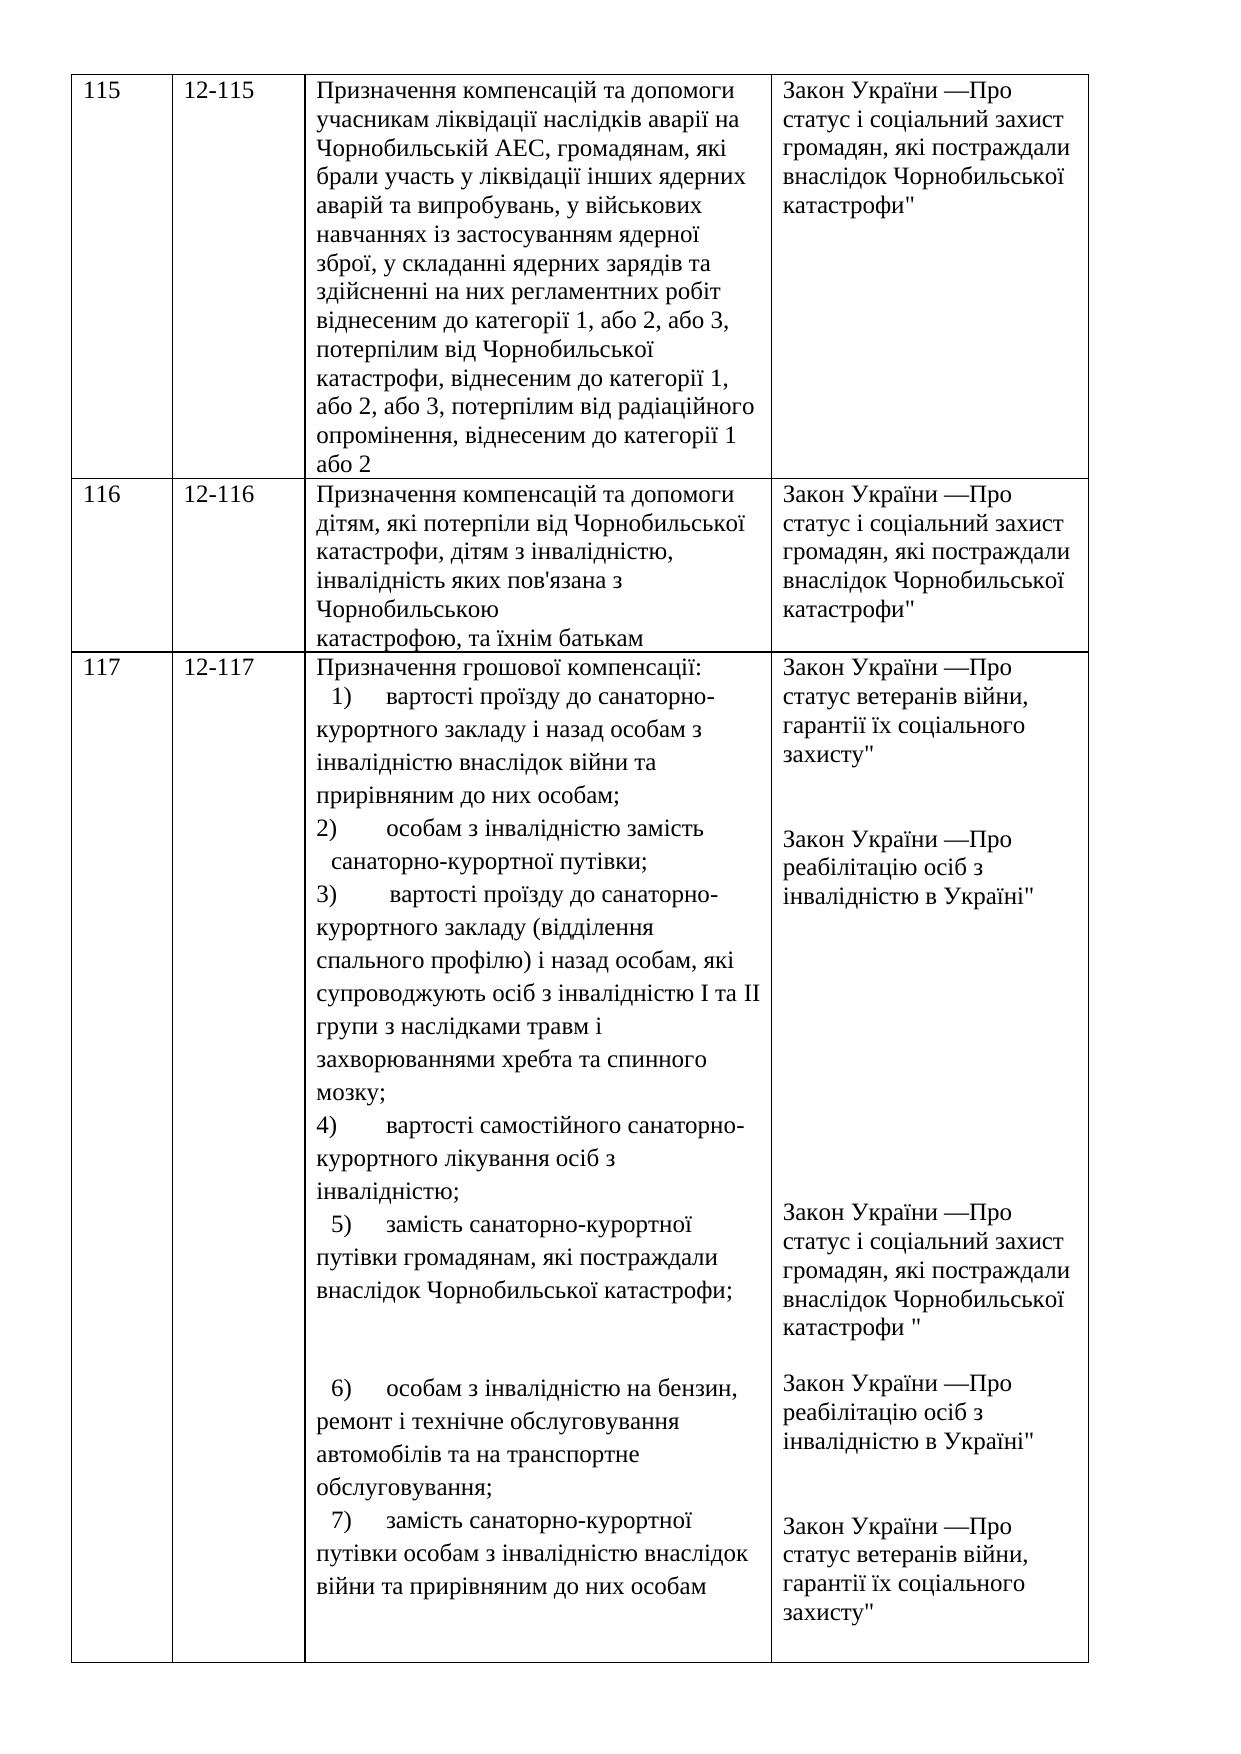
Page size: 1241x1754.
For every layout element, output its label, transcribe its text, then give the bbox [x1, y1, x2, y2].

table_cell 12-116 [173, 479, 304, 651]
table_header Закон України —Про статус і соціальний захист громадян, які постраждали внаслідок Чорнобильської катастрофи" [772, 75, 1088, 478]
table_cell Закон України —Про статус і соціальний захист громадян, які постраждали внаслідок Чорнобильської катастрофи" [772, 479, 1088, 651]
table_cell 12-117 [173, 653, 304, 1662]
table_cell Закон України —Про статус ветеранів війни, гарантії їх соціального захисту" Закон України —Про реабілітацію осіб з інвалідністю в Україні" Закон України —Про статус і соціальний захист громадян, які постраждали внаслідок Чорнобильської катастрофи " Закон України —Про реабілітацію осіб з інвалідністю в Україні" Закон України —Про статус ветеранів війни, гарантії їх соціального захисту" [772, 653, 1088, 1662]
table_header 115 [72, 75, 172, 478]
table_cell 116 [72, 479, 172, 651]
table_header 12-115 [173, 75, 304, 478]
table_cell 117 [72, 653, 172, 1662]
table_header Призначення компенсацій та допомоги учасникам ліквідації наслідків аварії на Чорнобильській АЕС, громадянам, які брали участь у ліквідації інших ядерних аварій та випробувань, у військових навчаннях із застосуванням ядерної зброї, у складанні ядерних зарядів та здійсненні на них регламентних робіт віднесеним до категорії 1, або 2, або 3, потерпілим від Чорнобильської катастрофи, віднесеним до категорії 1, або 2, або 3, потерпілим від радіаційного опромінення, віднесеним до категорії 1 або 2 [306, 75, 771, 478]
table_cell Призначення компенсацій та допомоги дітям, які потерпіли від Чорнобильської катастрофи, дітям з інвалідністю, інвалідність яких пов'язана з Чорнобильською катастрофою, та їхнім батькам [306, 479, 771, 651]
table_cell Призначення грошової компенсації: вартості проїзду до санаторнокурортного закладу і назад особам з інвалідністю внаслідок війни та прирівняним до них особам; особам з інвалідністю замість санаторно-курортної путівки; вартості проїзду до санаторнокурортного закладу (відділення спального профілю) і назад особам, які супроводжують осіб з інвалідністю І та II групи з наслідками травм і захворюваннями хребта та спинного мозку; вартості самостійного санаторнокурортного лікування осіб з інвалідністю; замість санаторно-курортної путівки громадянам, які постраждали внаслідок Чорнобильської катастрофи; особам з інвалідністю на бензин, ремонт і технічне обслуговування автомобілів та на транспортне обслуговування; замість санаторно-курортної путівки особам з інвалідністю внаслідок війни та прирівняним до них особам [306, 653, 771, 1662]
